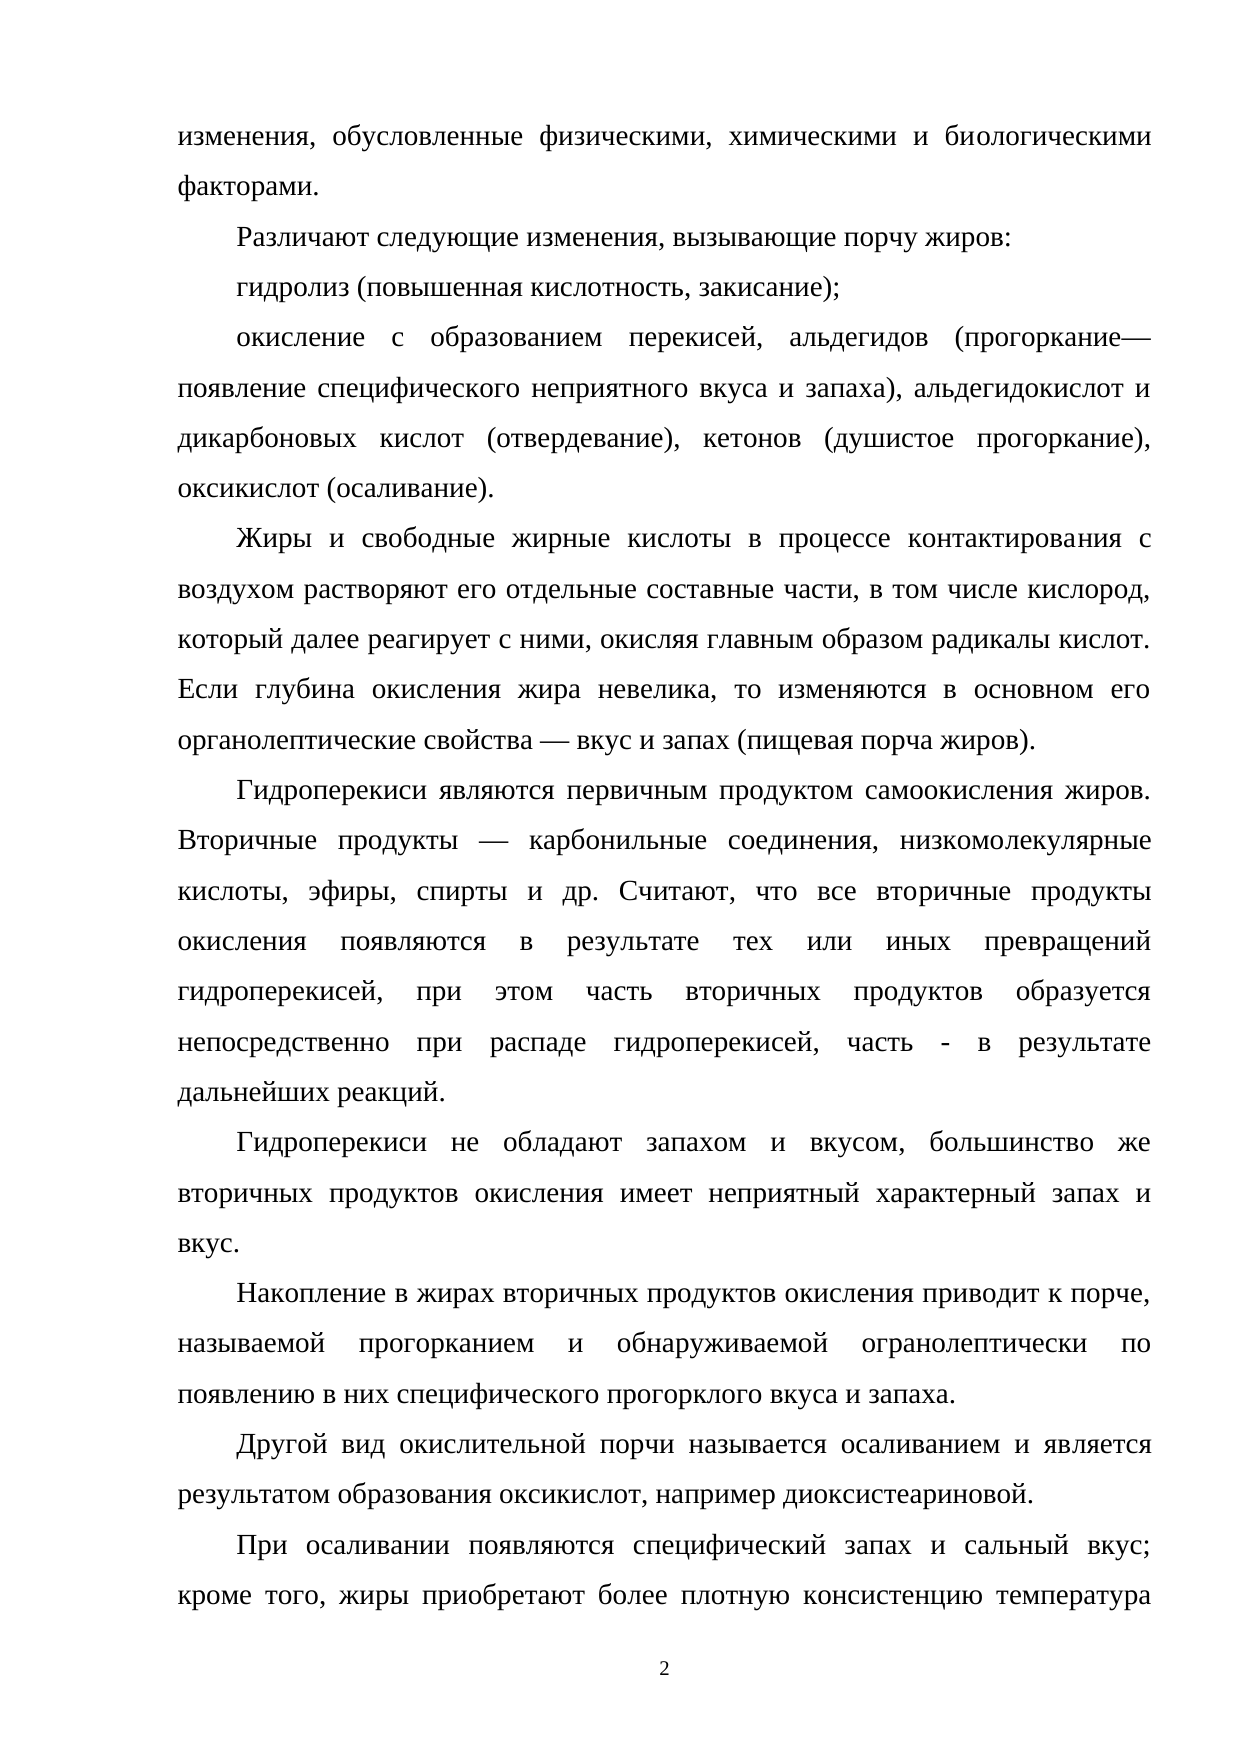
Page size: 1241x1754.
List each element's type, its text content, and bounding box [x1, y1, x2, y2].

text Жиры и свободные жирные кислоты в процессе контактирования с воздухом растворяют его отдельные составные части, в том числе кислород, который далее реагирует с ними, окисляя главным образом радикалы кислот. Если глубина окисления жира невелика, то изменяются в основном его органолептические свойства — вкус и запах (пищевая порча жиров). [177, 521, 1152, 755]
text Накопление в жирах вторичных продуктов окисления приводит к порче, называемой прогорканием и обнаруживаемой огранолептически по появлению в них специфического прогорклого вкуса и запаха. [177, 1275, 1152, 1409]
text Гидроперекиси являются первичным продуктом самоокисления жиров. Вторичные продукты — карбонильные соединения, низкомолекулярные кислоты, эфиры, спирты и др. Считают, что все вторичные продукты окисления появляются в результате тех или иных превращений гидроперекисей, при этом часть вторичных продуктов образуется непосредственно при распаде гидроперекисей, часть - в результате дальнейших реакций. [177, 772, 1152, 1108]
text Другой вид окислительной порчи называется осаливанием и является результатом образования оксикислот, например диоксистеариновой. [177, 1426, 1152, 1510]
text гидролиз (повышенная кислотность, закисание); [177, 269, 1152, 303]
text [177, 1527, 1152, 1611]
text Гидроперекиси не обладают запахом и вкусом, большинство же вторичных продуктов окисления имеет неприятный характерный запах и вкус. [177, 1124, 1152, 1258]
text Различают следующие изменения, вызывающие порчу жиров: [177, 219, 1152, 252]
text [177, 118, 1152, 202]
text окисление с образованием перекисей, альдегидов (прогоркание— появление специфического неприятного вкуса и запаха), альдегидокислот и дикарбоновых кислот (отвердевание), кетонов (душистое прогоркание), оксикислот (осаливание). [177, 319, 1152, 504]
